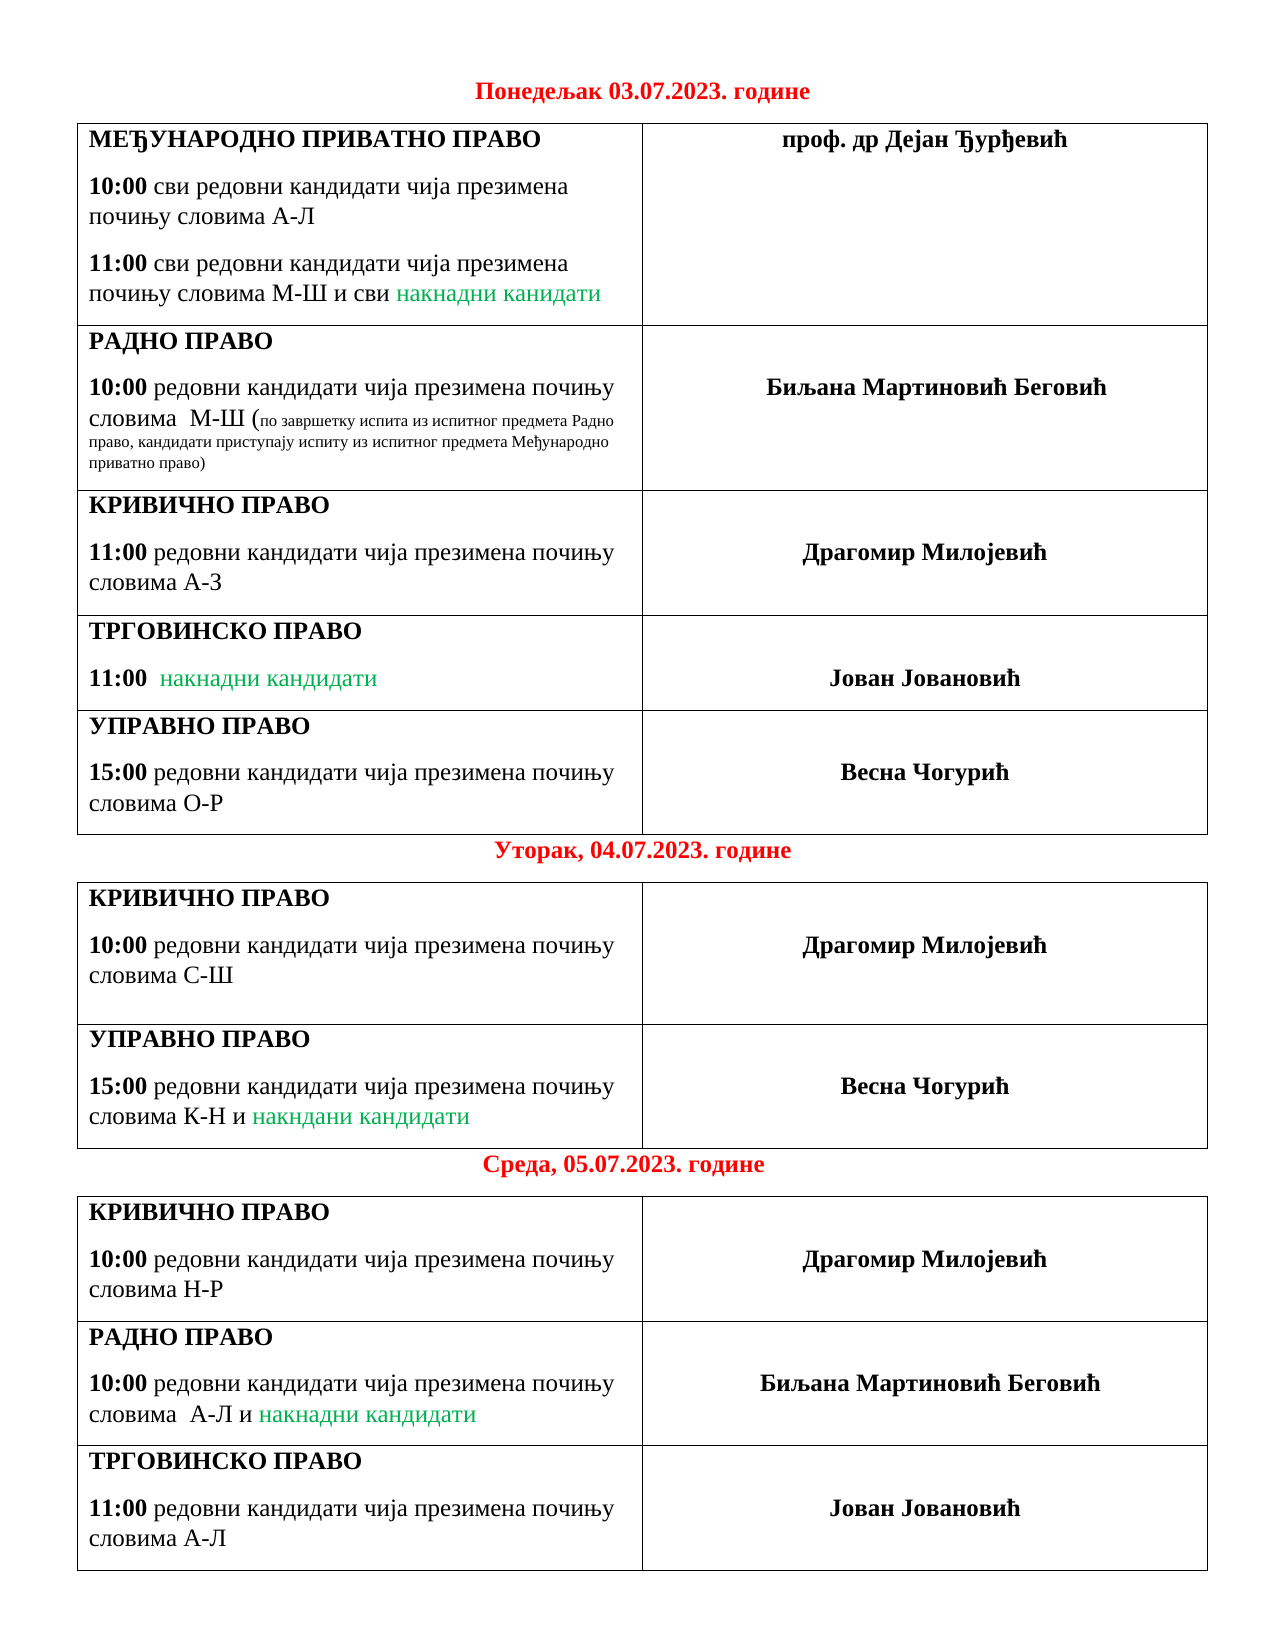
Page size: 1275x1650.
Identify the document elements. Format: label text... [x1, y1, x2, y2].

table_cell ТРГОВИНСКО ПРАВО 11:00 редовни кандидати чија презимена почињу словимa А-Л [78, 1446, 642, 1570]
table_cell ТРГОВИНСКО ПРАВО 11:00 накнадни кандидати [78, 616, 642, 710]
table_header проф. др Дејан Ђурђевић [643, 124, 1207, 325]
table_cell РАДНО ПРАВО 10:00 редовни кандидати чија презимена почињу словима А-Л и накнадни кандидати [78, 1322, 642, 1445]
table_cell УПРАВНО ПРАВО 15:00 редовни кандидати чија презимена почињу словима О-Р [78, 711, 642, 834]
table_header Драгомир Милојевић [643, 883, 1207, 1023]
table_cell Биљана Мартиновић Беговић [643, 326, 1207, 489]
table_cell УПРАВНО ПРАВО 15:00 редовни кандидати чија презимена почињу словима К-Н и накндани кандидати [78, 1025, 642, 1148]
text Уторак, 04.07.2023. године [89, 835, 1196, 864]
table_cell Весна Чогурић [643, 1025, 1207, 1148]
table_cell Јован Јовановић [643, 616, 1207, 710]
table_header КРИВИЧНО ПРАВО 10:00 редовни кандидати чија презимена почињу словимa Н-Р [78, 1197, 642, 1321]
table_cell Јован Јовановић [643, 1446, 1207, 1570]
table_cell КРИВИЧНО ПРАВО 11:00 редовни кандидати чија презимена почињу словимa А-З [78, 491, 642, 615]
table_cell Биљана Мартиновић Беговић [643, 1322, 1207, 1445]
table_header МЕЂУНАРОДНО ПРИВАТНО ПРАВО 10:00 сви редовни кандидати чија презимена почињу словима А-Л 11:00 сви редовни кандидати чија презимена почињу словима М-Ш и сви накнадни канидати [78, 124, 642, 325]
table_cell Весна Чогурић [643, 711, 1207, 834]
table_cell РАДНО ПРАВО 10:00 редовни кандидати чија презимена почињу словима М-Ш (по завршетку испита из испитног предмета Радно право, кандидати приступају испиту из испитног предмета Међународно приватно право) [78, 326, 642, 489]
text Понедељак 03.07.2023. године [89, 76, 1196, 105]
text Среда, 05.07.2023. године [89, 1149, 1196, 1178]
table_header Драгомир Милојевић [643, 1197, 1207, 1321]
table_header КРИВИЧНО ПРАВО 10:00 редовни кандидати чија презимена почињу словимa С-Ш [78, 883, 642, 1023]
table_cell Драгомир Милојевић [643, 491, 1207, 615]
